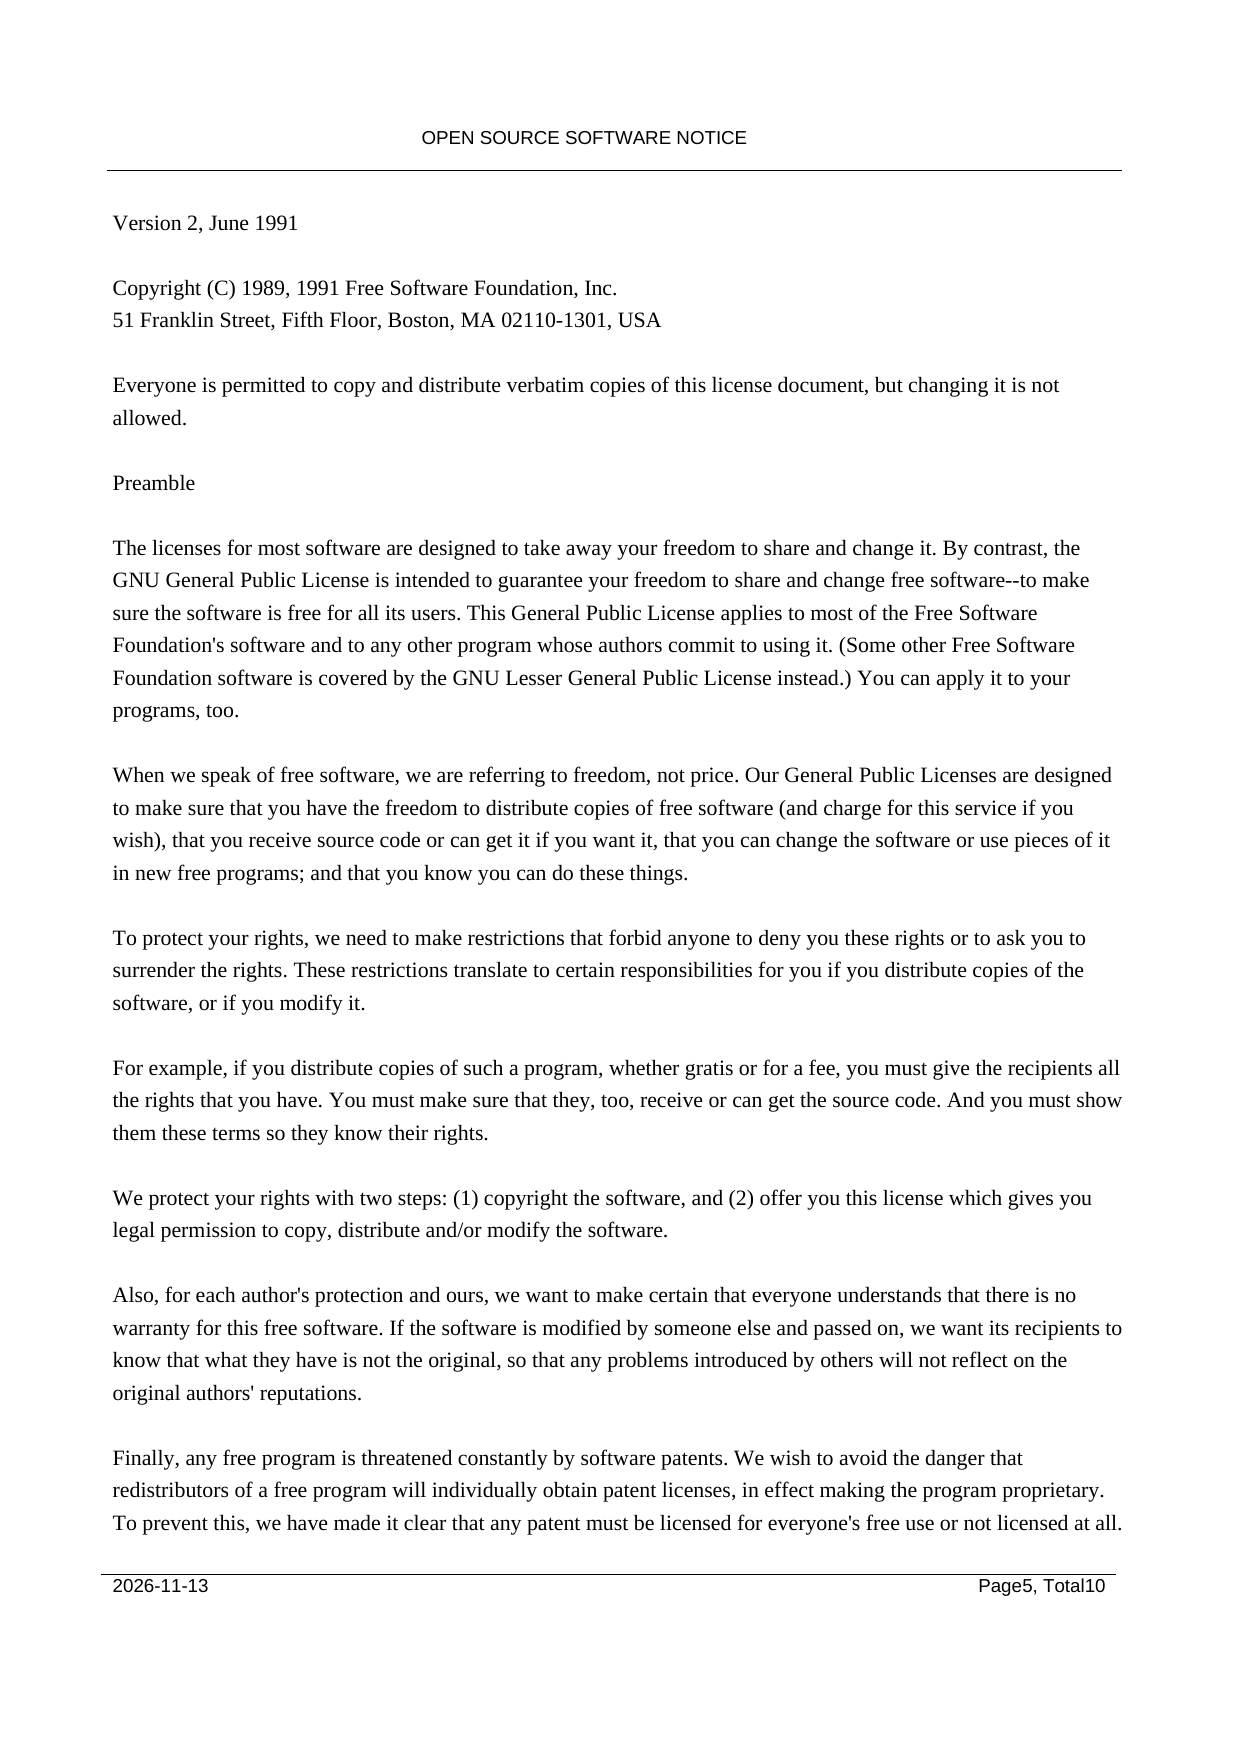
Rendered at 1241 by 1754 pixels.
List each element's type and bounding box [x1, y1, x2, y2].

text [112, 206, 1128, 1539]
